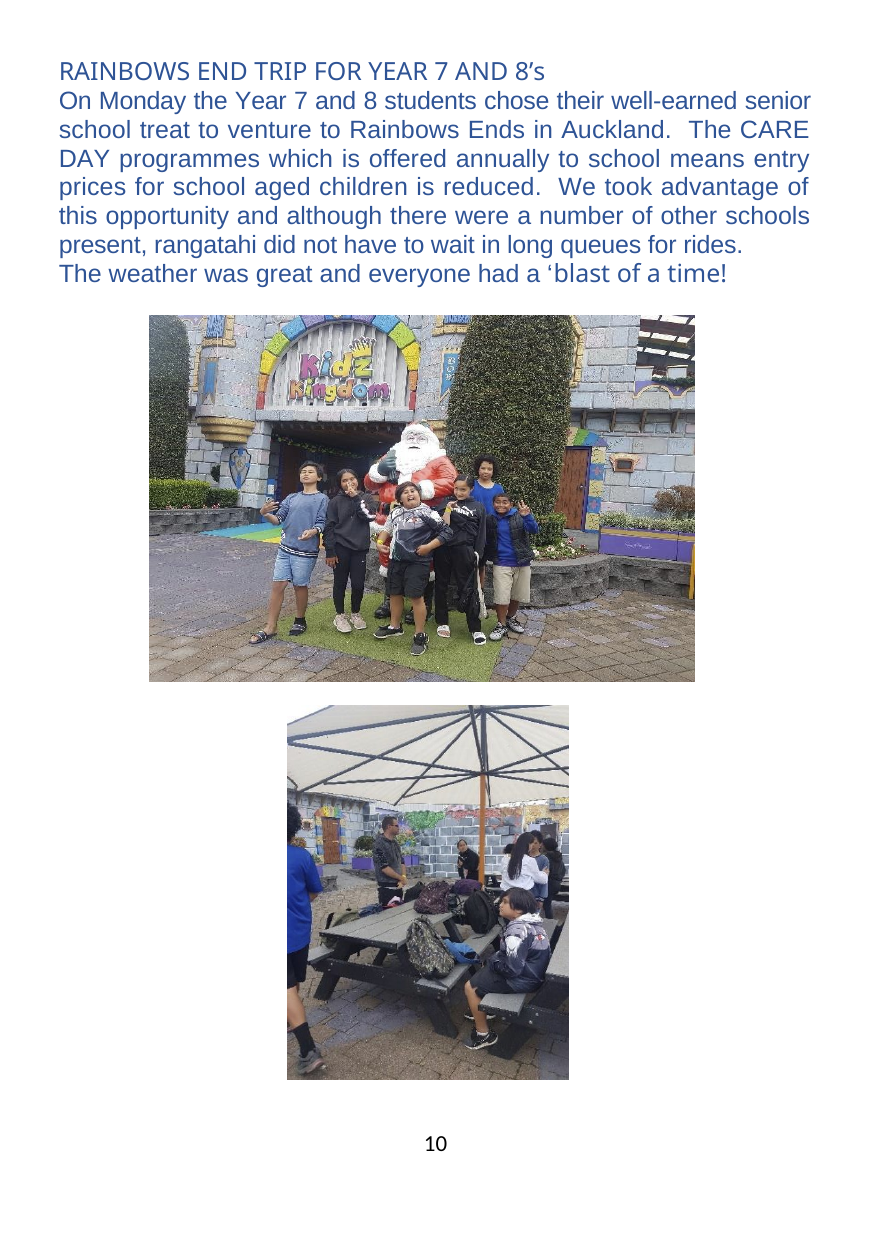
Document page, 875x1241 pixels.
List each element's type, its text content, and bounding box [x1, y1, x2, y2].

picture [287, 705, 569, 1080]
picture [149, 315, 695, 682]
text The weather was great and everyone had a ‘blast of a time! [58, 259, 874, 288]
text On Monday the Year 7 and 8 students chose their well-earned senior school treat to venture to Rainbows Ends in Auckland. The CARE DAY programmes which is offered annually to school means entry prices for school aged children is reduced. We took advantage of this opportunity and although there were a number of other schools present, rangatahi did not have to wait in long queues for rides. [58, 87, 819, 259]
text 10 [424, 1130, 874, 1157]
text RAINBOWS END TRIP FOR YEAR 7 AND 8’s [58, 57, 874, 86]
